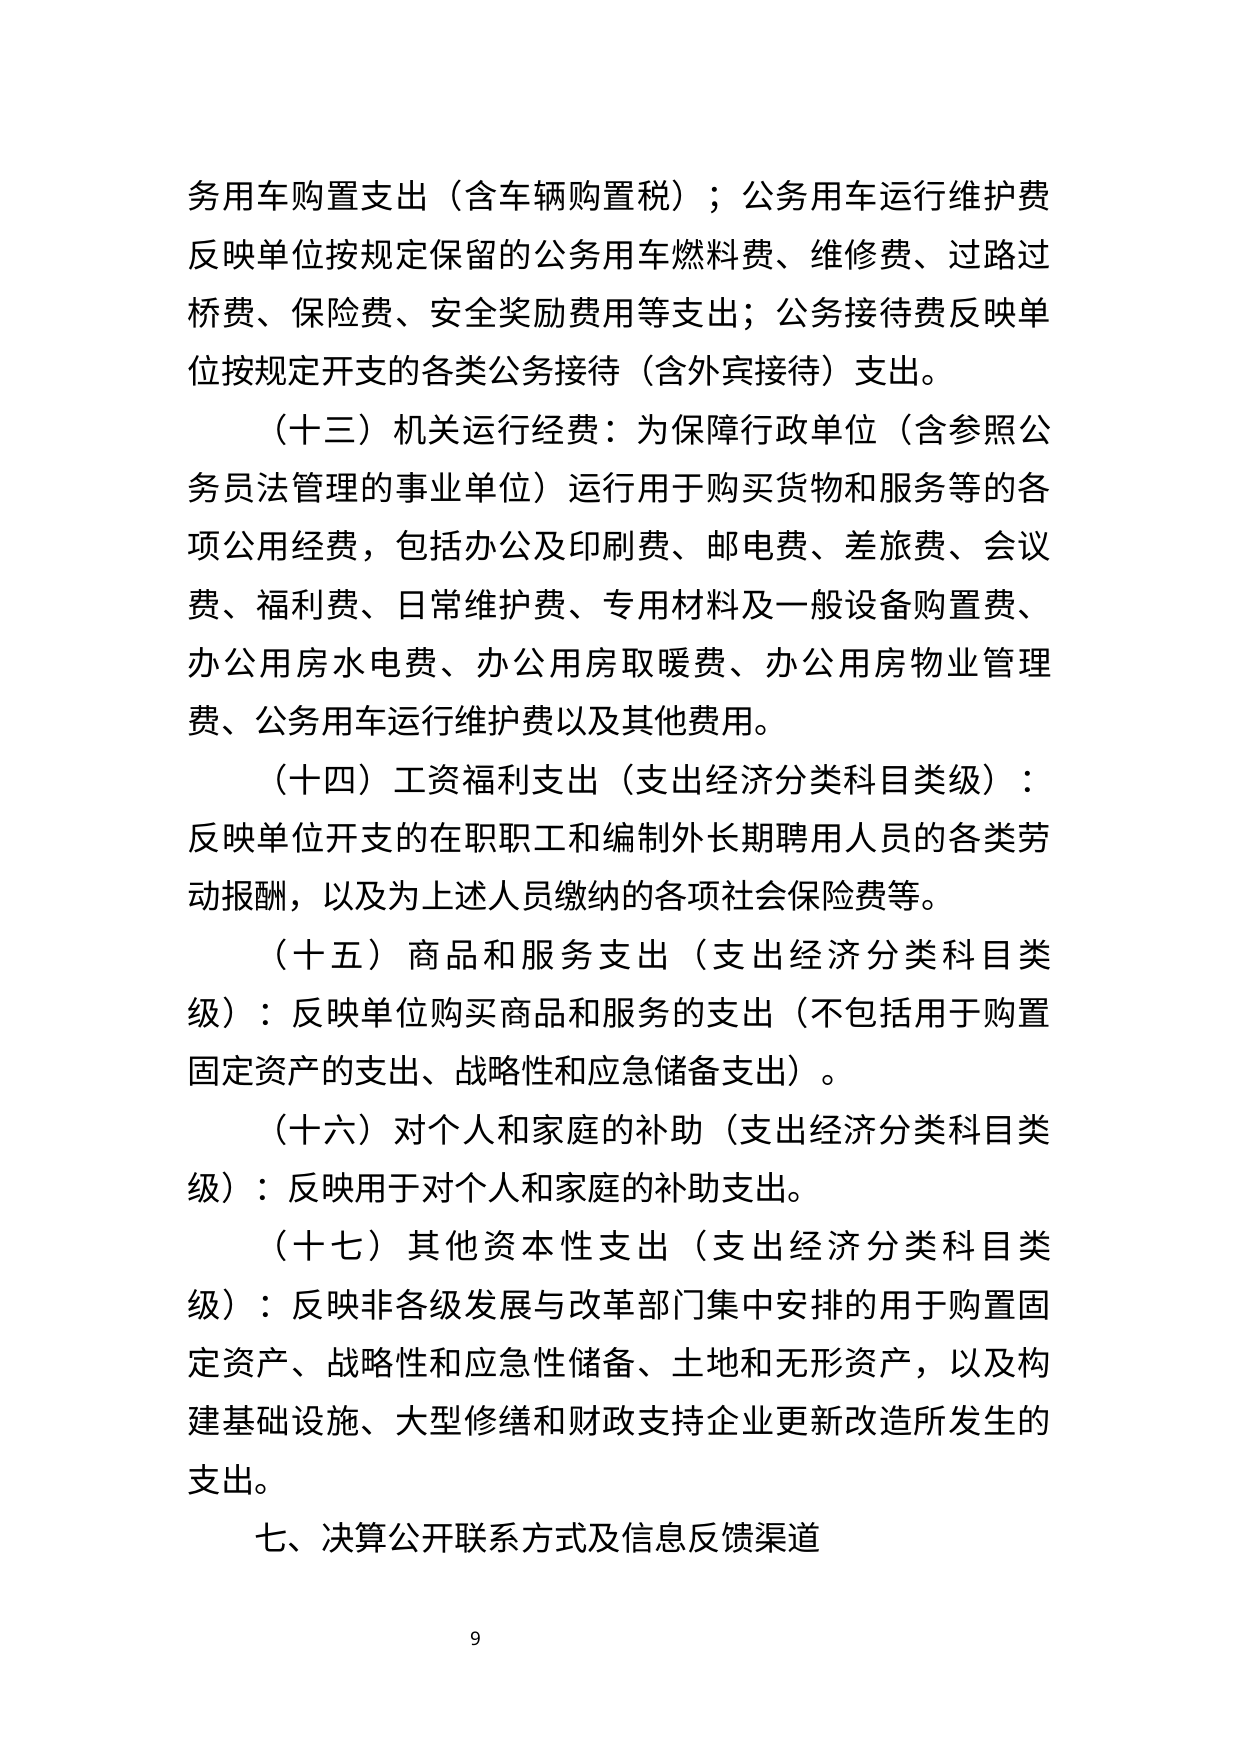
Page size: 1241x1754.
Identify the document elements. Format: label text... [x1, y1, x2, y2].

text （十五）商品和服务支出（支出经济分类科目类级）：反映单位购买商品和服务的支出（不包括用于购置固定资产的支出、战略性和应急储备支出）。 [187, 920, 1053, 1095]
text （十七）其他资本性支出（支出经济分类科目类级）：反映非各级发展与改革部门集中安排的用于购置固定资产、战略性和应急性储备、土地和无形资产，以及构建基础设施、大型修缮和财政支持企业更新改造所发生的支出。 [187, 1212, 1053, 1504]
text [187, 162, 1053, 395]
text （十三）机关运行经费：为保障行政单位（含参照公务员法管理的事业单位）运行用于购买货物和服务等的各项公用经费，包括办公及印刷费、邮电费、差旅费、会议费、福利费、日常维护费、专用材料及一般设备购置费、办公用房水电费、办公用房取暖费、办公用房物业管理费、公务用车运行维护费以及其他费用。 [187, 395, 1053, 745]
text （十四）工资福利支出（支出经济分类科目类级）：反映单位开支的在职职工和编制外长期聘用人员的各类劳动报酬，以及为上述人员缴纳的各项社会保险费等。 [187, 745, 1053, 920]
text 七、决算公开联系方式及信息反馈渠道 [187, 1504, 1053, 1569]
text （十六）对个人和家庭的补助（支出经济分类科目类级）：反映用于对个人和家庭的补助支出。 [187, 1095, 1053, 1212]
